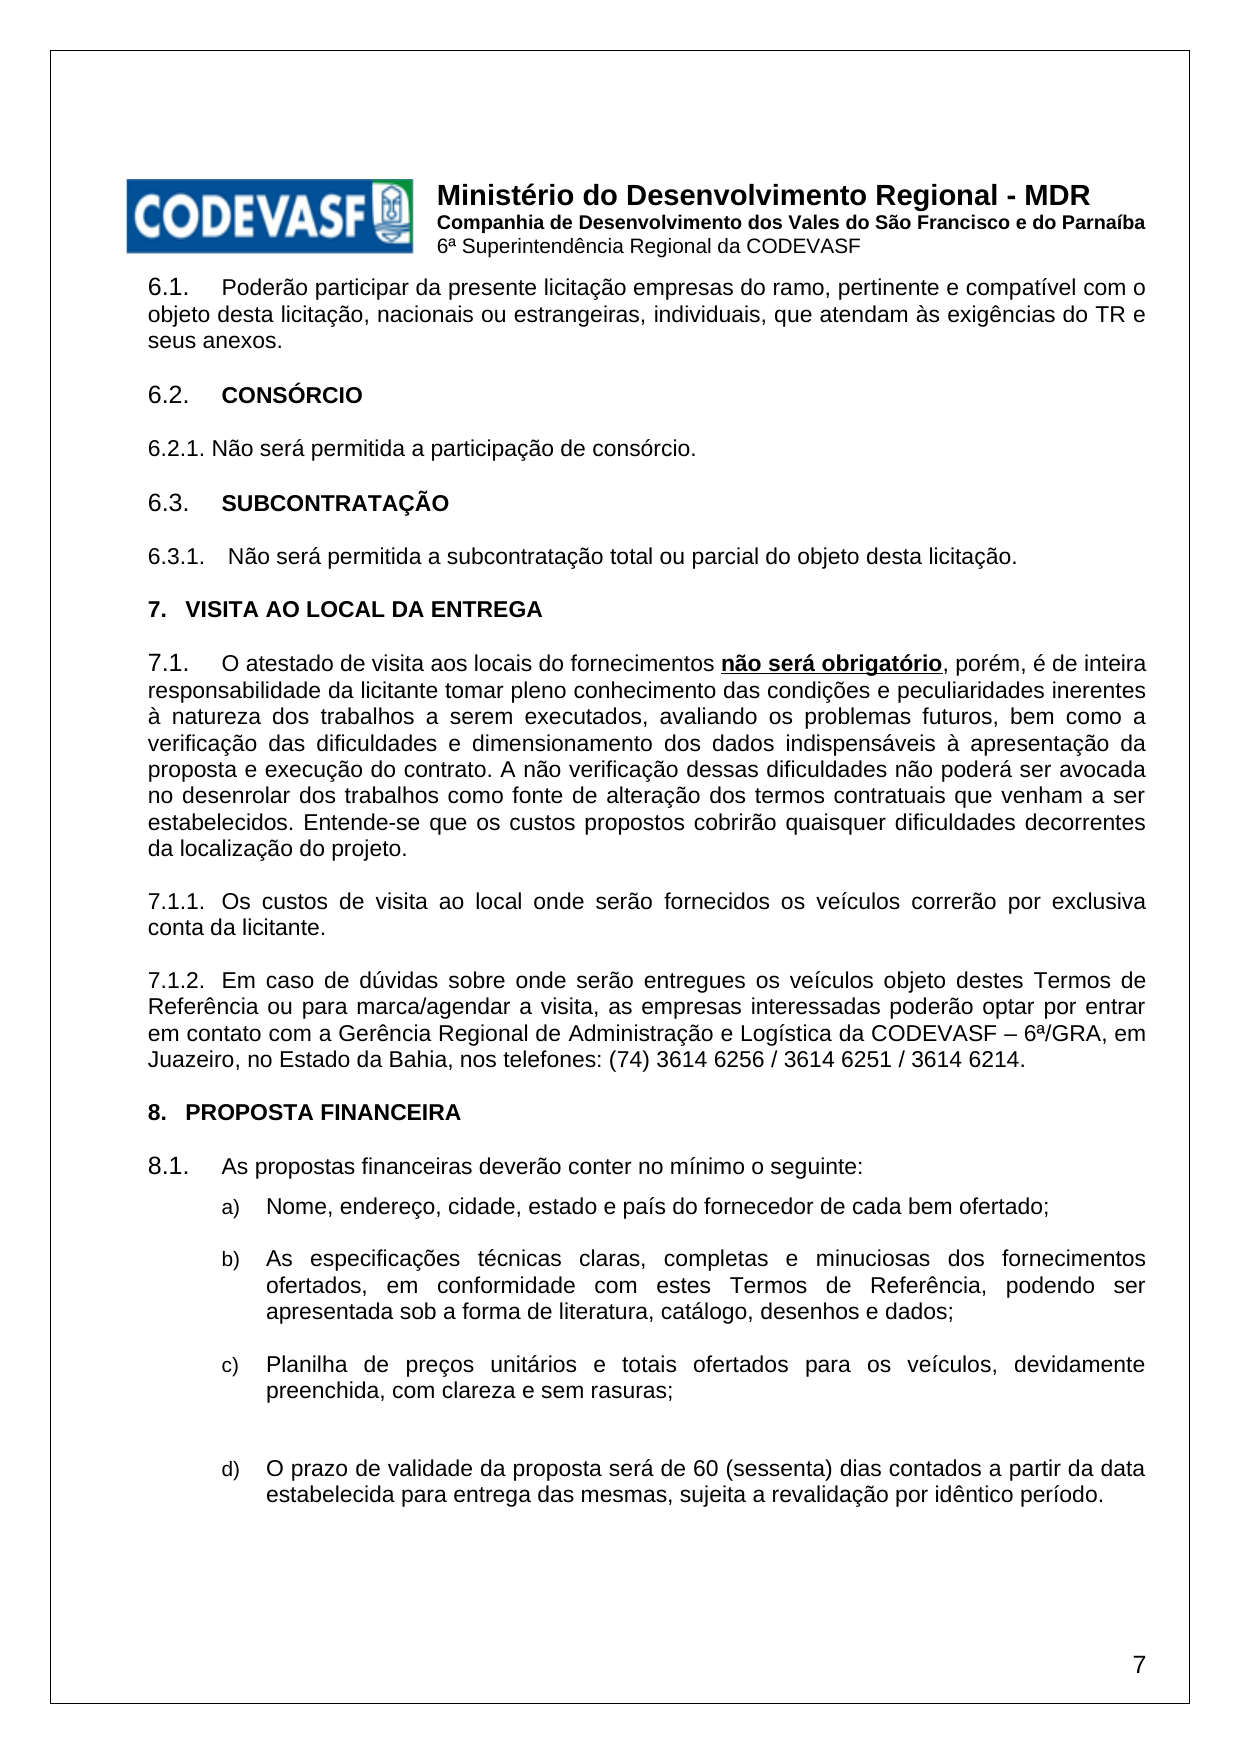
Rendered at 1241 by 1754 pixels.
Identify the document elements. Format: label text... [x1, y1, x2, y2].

subtitle PROPOSTA FINANCEIRA [148, 1099, 1146, 1125]
list O prazo de validade da proposta será de 60 (sessenta) dias contados a partir da data estabelecida para entrega das mesmas, sujeita a revalidação por idêntico período. [221, 1455, 1146, 1507]
list Planilha de preços unitários e totais ofertados para os veículos, devidamente preenchida, com clareza e sem rasuras; [221, 1351, 1146, 1403]
subtitle SUBCONTRATAÇÃO [148, 488, 1146, 516]
subtitle O atestado de visita aos locais do fornecimentos não será obrigatório, porém, é de inteira responsabilidade da licitante tomar pleno conhecimento das condições e peculiaridades inerentes à natureza dos trabalhos a serem executados, avaliando os problemas futuros, bem como a verificação das dificuldades e dimensionamento dos dados indispensáveis à apresentação da proposta e execução do contrato. A não verificação dessas dificuldades não poderá ser avocada no desenrolar dos trabalhos como fonte de alteração dos termos contratuais que venham a ser estabelecidos. Entende-se que os custos propostos cobrirão quaisquer dificuldades decorrentes da localização do projeto. [148, 648, 1146, 861]
list Nome, endereço, cidade, estado e país do fornecedor de cada bem ofertado; [221, 1193, 1146, 1219]
subtitle Os custos de visita ao local onde serão fornecidos os veículos correrão por exclusiva conta da licitante. [148, 888, 1146, 941]
subtitle As propostas financeiras deverão conter no mínimo o seguinte: [148, 1151, 1146, 1180]
subtitle Não será permitida a subcontratação total ou parcial do objeto desta licitação. [148, 543, 1146, 569]
subtitle Em caso de dúvidas sobre onde serão entregues os veículos objeto destes Termos de Referência ou para marca/agendar a visita, as empresas interessadas poderão optar por entrar em contato com a Gerência Regional de Administração e Logística da CODEVASF – 6ª/GRA, em Juazeiro, no Estado da Bahia, nos telefones: (74) 3614 6256 / 3614 6251 / 3614 6214. [148, 967, 1146, 1072]
subtitle 6.2.1. Não será permitida a participação de consórcio. [148, 435, 1146, 461]
subtitle VISITA AO LOCAL DA ENTREGA [148, 596, 1146, 622]
subtitle CONSÓRCIO [148, 380, 1146, 409]
subtitle Poderão participar da presente licitação empresas do ramo, pertinente e compatível com o objeto desta licitação, nacionais ou estrangeiras, individuais, que atendam às exigências do TR e seus anexos. [148, 272, 1146, 353]
picture [126, 179, 415, 256]
list As especificações técnicas claras, completas e minuciosas dos fornecimentos ofertados, em conformidade com estes Termos de Referência, podendo ser apresentada sob a forma de literatura, catálogo, desenhos e dados; [221, 1245, 1146, 1324]
